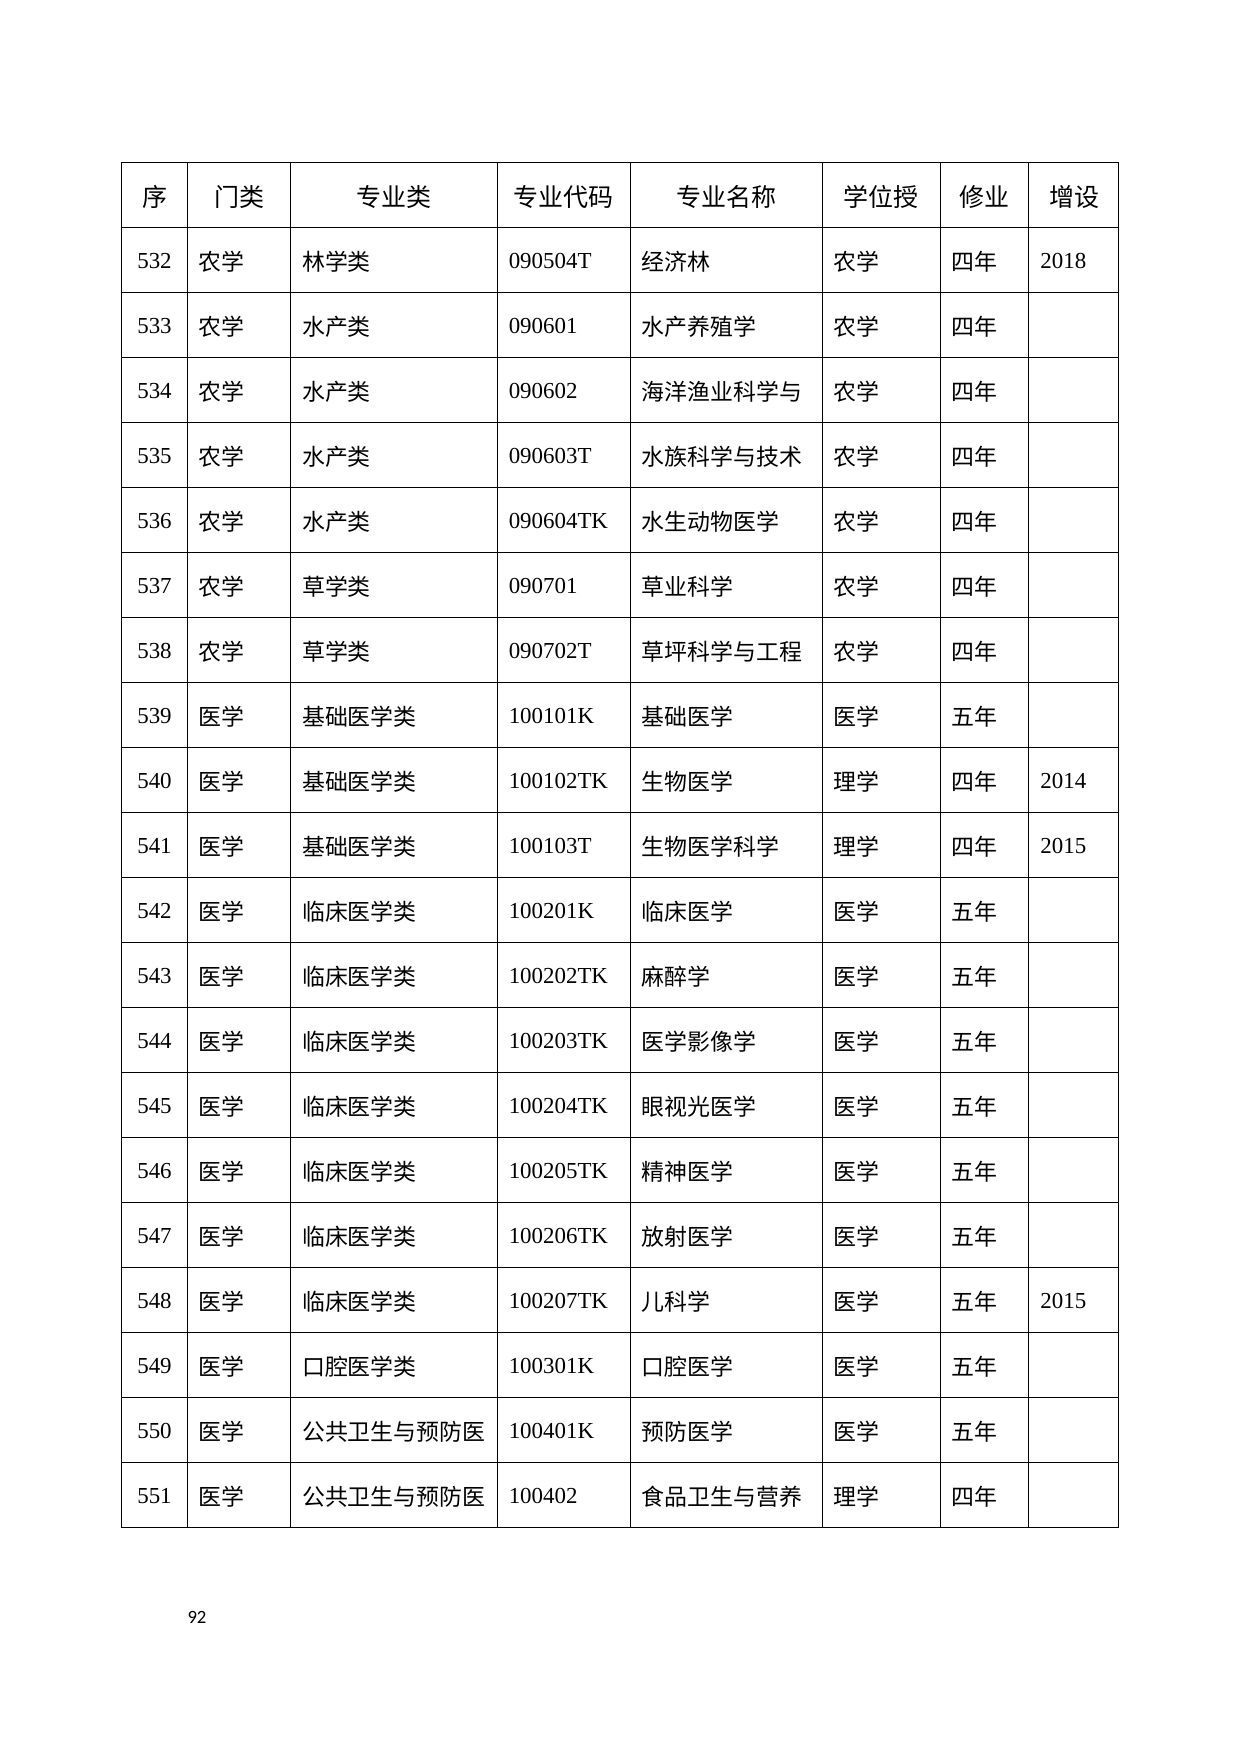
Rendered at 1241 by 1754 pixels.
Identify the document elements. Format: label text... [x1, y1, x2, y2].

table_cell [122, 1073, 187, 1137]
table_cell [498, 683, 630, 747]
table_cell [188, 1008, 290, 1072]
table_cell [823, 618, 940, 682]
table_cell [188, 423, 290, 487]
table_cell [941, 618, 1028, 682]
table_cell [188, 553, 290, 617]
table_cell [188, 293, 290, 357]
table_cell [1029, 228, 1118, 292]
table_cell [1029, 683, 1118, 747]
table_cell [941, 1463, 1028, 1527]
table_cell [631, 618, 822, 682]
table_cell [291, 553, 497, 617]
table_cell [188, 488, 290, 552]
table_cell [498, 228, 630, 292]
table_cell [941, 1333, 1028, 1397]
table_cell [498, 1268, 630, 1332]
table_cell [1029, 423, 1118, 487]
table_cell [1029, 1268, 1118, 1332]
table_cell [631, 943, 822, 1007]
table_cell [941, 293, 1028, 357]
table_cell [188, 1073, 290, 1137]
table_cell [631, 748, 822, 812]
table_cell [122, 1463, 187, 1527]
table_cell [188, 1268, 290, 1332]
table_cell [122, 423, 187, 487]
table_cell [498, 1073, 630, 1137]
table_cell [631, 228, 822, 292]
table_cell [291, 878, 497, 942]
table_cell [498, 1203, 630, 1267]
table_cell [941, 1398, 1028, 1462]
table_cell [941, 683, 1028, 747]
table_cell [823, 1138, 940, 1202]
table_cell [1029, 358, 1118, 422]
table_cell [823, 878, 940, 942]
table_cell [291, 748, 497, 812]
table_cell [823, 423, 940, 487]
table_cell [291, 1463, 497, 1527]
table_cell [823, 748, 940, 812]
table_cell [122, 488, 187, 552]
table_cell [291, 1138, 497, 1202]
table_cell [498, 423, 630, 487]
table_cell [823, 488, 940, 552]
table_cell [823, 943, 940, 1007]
table_header 门类 [188, 163, 290, 227]
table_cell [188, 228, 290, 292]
table_header 专业类 [291, 163, 497, 227]
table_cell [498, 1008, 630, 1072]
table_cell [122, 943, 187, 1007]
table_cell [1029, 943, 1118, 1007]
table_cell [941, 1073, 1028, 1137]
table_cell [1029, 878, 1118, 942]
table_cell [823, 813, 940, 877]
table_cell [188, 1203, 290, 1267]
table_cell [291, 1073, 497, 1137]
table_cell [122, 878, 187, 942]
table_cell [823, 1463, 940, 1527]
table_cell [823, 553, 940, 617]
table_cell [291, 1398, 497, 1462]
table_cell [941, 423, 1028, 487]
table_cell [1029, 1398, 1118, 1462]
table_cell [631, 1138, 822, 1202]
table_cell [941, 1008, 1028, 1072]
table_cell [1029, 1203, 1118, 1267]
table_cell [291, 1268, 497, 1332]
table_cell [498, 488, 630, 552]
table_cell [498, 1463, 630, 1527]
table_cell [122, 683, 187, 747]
table_header 学位授予门类 [823, 163, 940, 227]
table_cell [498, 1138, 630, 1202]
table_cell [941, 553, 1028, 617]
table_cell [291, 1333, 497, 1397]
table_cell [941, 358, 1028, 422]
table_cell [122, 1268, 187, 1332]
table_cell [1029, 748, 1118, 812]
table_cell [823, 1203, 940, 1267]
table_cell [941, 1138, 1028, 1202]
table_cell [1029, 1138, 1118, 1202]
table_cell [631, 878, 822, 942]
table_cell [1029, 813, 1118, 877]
table_header 增设年份 [1029, 163, 1118, 227]
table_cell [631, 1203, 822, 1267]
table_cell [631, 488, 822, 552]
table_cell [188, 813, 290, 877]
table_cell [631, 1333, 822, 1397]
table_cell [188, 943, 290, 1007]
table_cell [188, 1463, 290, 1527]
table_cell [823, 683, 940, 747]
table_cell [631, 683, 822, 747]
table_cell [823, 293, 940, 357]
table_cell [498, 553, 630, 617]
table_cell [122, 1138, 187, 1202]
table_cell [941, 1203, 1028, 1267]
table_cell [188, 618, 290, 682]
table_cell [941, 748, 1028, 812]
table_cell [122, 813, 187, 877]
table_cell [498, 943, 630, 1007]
table_header 专业名称 [631, 163, 822, 227]
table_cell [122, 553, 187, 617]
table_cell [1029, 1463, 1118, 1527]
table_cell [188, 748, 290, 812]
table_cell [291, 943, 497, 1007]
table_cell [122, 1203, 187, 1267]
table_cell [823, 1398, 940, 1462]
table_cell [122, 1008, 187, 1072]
table_header 序号 [122, 163, 187, 227]
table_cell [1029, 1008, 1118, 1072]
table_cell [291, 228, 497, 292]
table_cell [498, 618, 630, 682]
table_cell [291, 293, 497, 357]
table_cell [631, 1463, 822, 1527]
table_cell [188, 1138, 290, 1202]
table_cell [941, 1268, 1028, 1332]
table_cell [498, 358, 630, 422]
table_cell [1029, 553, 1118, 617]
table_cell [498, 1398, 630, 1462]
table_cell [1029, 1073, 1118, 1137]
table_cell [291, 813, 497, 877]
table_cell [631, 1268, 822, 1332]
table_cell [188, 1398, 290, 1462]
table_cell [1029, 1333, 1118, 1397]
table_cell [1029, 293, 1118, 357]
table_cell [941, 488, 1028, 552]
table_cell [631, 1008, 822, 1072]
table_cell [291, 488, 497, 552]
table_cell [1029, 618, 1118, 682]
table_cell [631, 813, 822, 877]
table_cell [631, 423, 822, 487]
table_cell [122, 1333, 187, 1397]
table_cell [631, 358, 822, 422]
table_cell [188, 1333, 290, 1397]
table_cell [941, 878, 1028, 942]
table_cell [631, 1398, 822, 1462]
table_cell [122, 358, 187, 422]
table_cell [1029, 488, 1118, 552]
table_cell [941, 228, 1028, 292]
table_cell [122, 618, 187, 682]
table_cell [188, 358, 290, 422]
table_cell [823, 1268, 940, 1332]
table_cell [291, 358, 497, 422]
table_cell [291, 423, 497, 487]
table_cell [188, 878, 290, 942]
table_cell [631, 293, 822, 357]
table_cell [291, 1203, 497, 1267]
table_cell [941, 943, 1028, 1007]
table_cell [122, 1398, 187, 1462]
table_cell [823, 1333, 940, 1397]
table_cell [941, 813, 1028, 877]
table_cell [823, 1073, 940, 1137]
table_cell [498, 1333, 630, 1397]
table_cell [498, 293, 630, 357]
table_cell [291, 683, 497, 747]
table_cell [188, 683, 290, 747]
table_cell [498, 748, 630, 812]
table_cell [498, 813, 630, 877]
table_header 专业代码 [498, 163, 630, 227]
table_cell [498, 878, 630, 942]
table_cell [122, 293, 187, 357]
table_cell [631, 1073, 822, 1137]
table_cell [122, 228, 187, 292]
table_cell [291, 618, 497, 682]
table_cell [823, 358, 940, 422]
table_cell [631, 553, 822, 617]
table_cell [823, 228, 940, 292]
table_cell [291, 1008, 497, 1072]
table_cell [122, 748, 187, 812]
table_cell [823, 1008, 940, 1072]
table_header 修业年限 [941, 163, 1028, 227]
